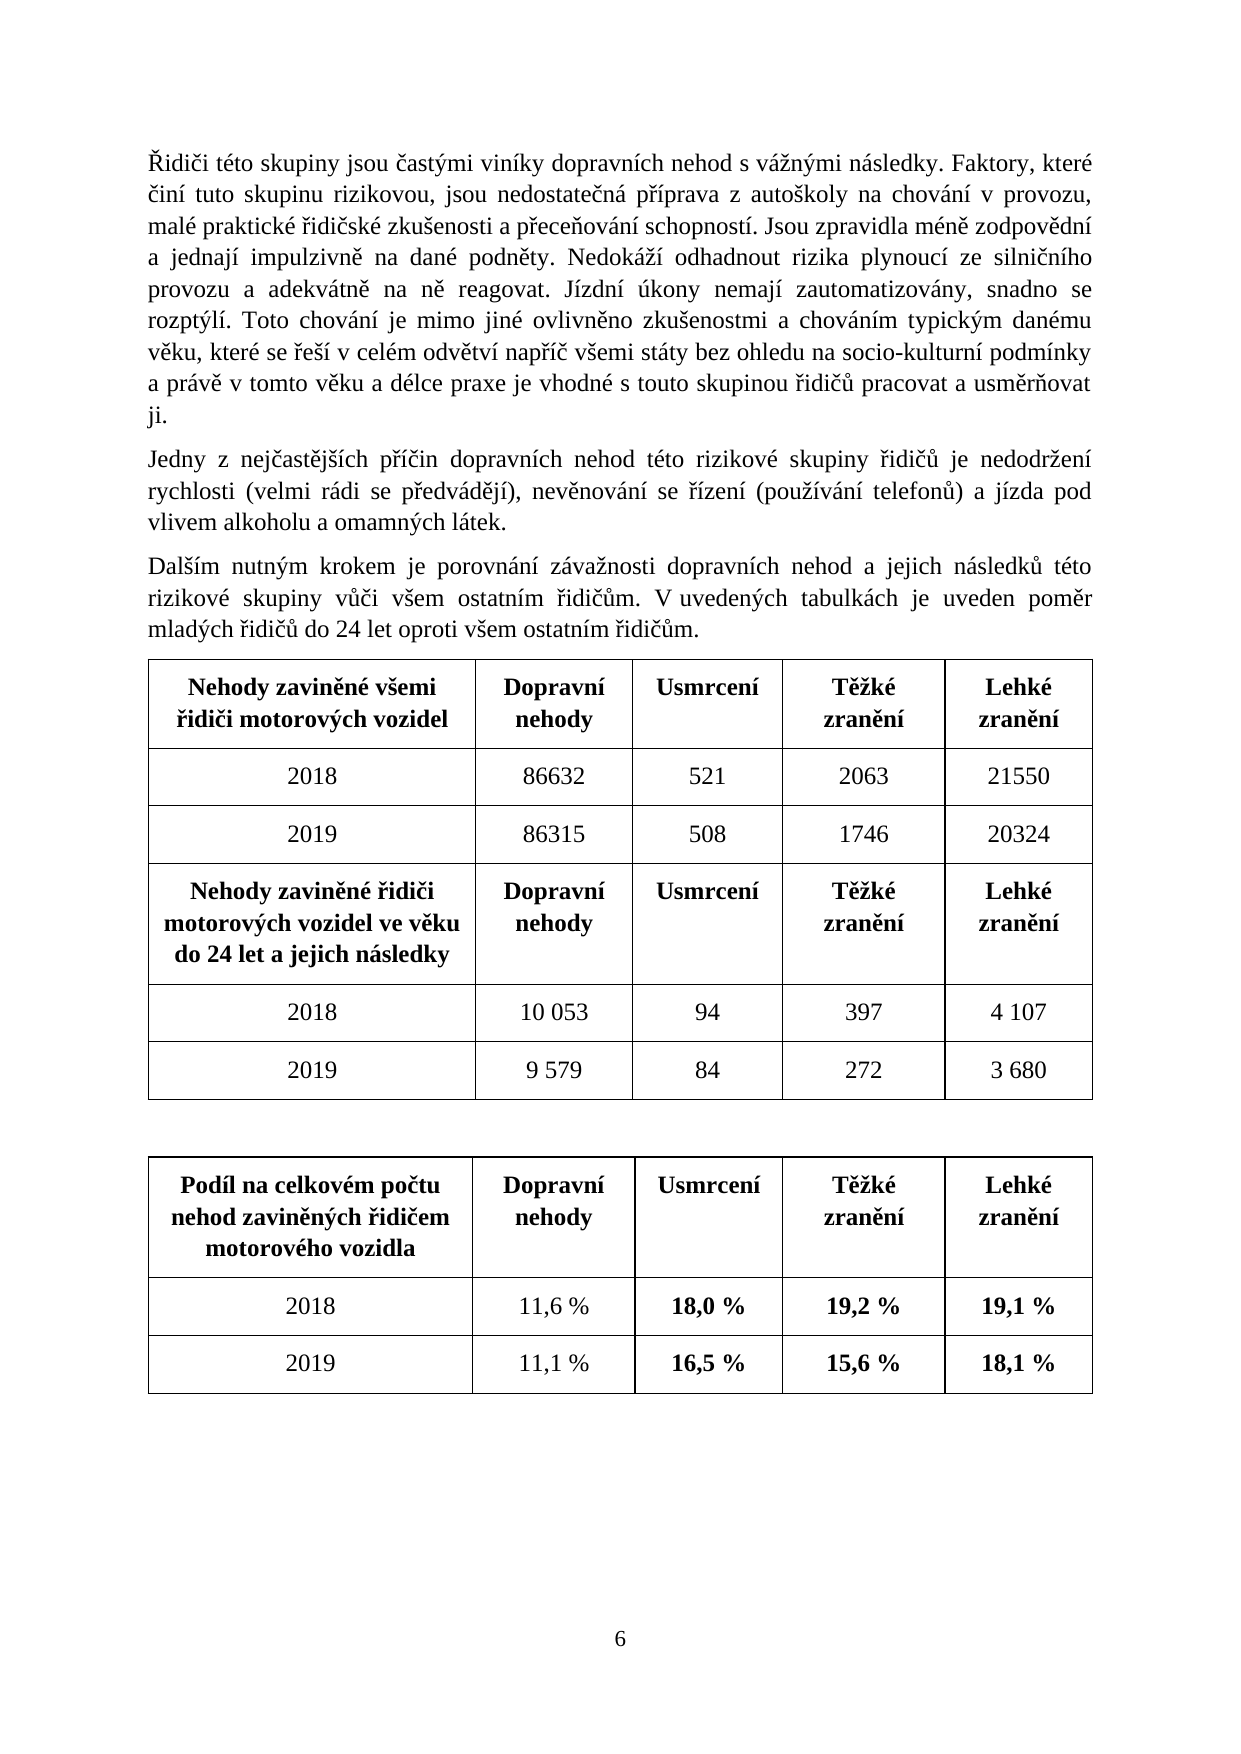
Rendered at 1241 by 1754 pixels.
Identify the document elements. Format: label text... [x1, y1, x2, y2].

table_header Lehké zranění [946, 660, 1092, 748]
table_cell 2018 [149, 1278, 472, 1335]
table_cell 94 [633, 985, 782, 1041]
table_cell 21550 [946, 749, 1092, 805]
table_cell Těžké zranění [783, 864, 944, 984]
table_cell 2019 [149, 806, 475, 863]
table_cell 2018 [149, 749, 475, 805]
table_cell 272 [783, 1042, 944, 1099]
table_header Usmrcení [633, 660, 782, 748]
table_cell 20324 [946, 806, 1092, 863]
table_header Dopravní nehody [473, 1158, 634, 1277]
table_cell Usmrcení [633, 864, 782, 984]
table_cell Dopravní nehody [476, 864, 632, 984]
table_cell 18,0 % [636, 1278, 782, 1335]
table_cell 19,1 % [946, 1278, 1092, 1335]
table_cell Lehké zranění [946, 864, 1092, 984]
table_header Podíl na celkovém počtu nehod zaviněných řidičem motorového vozidla [149, 1158, 472, 1277]
table_cell 4 107 [946, 985, 1092, 1041]
text Dalším nutným krokem je porovnání závažnosti dopravních nehod a jejich následků této rizikové skupiny vůči všem ostatním řidičům. V uvedených tabulkách je uveden poměr mladých řidičů do 24 let oproti všem ostatním řidičům. [148, 551, 1093, 643]
table_cell 84 [633, 1042, 782, 1099]
table_cell 11,6 % [473, 1278, 634, 1335]
table_cell 16,5 % [636, 1336, 782, 1392]
table_header Těžké zranění [783, 1158, 944, 1277]
table_cell 2019 [149, 1336, 472, 1392]
table_header Usmrcení [636, 1158, 782, 1277]
text Řidiči této skupiny jsou častými viníky dopravních nehod s vážnými následky. Faktory, které činí tuto skupinu rizikovou, jsou nedostatečná příprava z autoškoly na chování v provozu, malé praktické řidičské zkušenosti a přeceňování schopností. Jsou zpravidla méně zodpovědní a jednají impulzivně na dané podněty. Nedokáží odhadnout rizika plynoucí ze silničního provozu a adekvátně na ně reagovat. Jízdní úkony nemají zautomatizovány, snadno se rozptýlí. Toto chování je mimo jiné ovlivněno zkušenostmi a chováním typickým danému věku, které se řeší v celém odvětví napříč všemi státy bez ohledu na socio-kulturní podmínky a právě v tomto věku a délce praxe je vhodné s touto skupinou řidičů pracovat a usměrňovat ji. [148, 148, 1093, 429]
table_header Těžké zranění [783, 660, 944, 748]
table_cell 11,1 % [473, 1336, 634, 1392]
table_cell 18,1 % [946, 1336, 1092, 1392]
table_cell 10 053 [476, 985, 632, 1041]
table_cell Nehody zaviněné řidiči motorových vozidel ve věku do 24 let a jejich následky [149, 864, 475, 984]
table_cell 86632 [476, 749, 632, 805]
text Jedny z nejčastějších příčin dopravních nehod této rizikové skupiny řidičů je nedodržení rychlosti (velmi rádi se předvádějí), nevěnování se řízení (používání telefonů) a jízda pod vlivem alkoholu a omamných látek. [148, 444, 1093, 536]
table_cell 2018 [149, 985, 475, 1041]
table_cell 19,2 % [783, 1278, 944, 1335]
table_cell 2019 [149, 1042, 475, 1099]
table_cell 521 [633, 749, 782, 805]
table_cell 508 [633, 806, 782, 863]
table_cell 3 680 [946, 1042, 1092, 1099]
table_cell 1746 [783, 806, 944, 863]
table_cell 2063 [783, 749, 944, 805]
table_cell 15,6 % [783, 1336, 944, 1392]
table_header Lehké zranění [946, 1158, 1092, 1277]
table_cell 86315 [476, 806, 632, 863]
table_cell 9 579 [476, 1042, 632, 1099]
table_header Dopravní nehody [476, 660, 632, 748]
table_header Nehody zaviněné všemi řidiči motorových vozidel [149, 660, 475, 748]
table_cell 397 [783, 985, 944, 1041]
